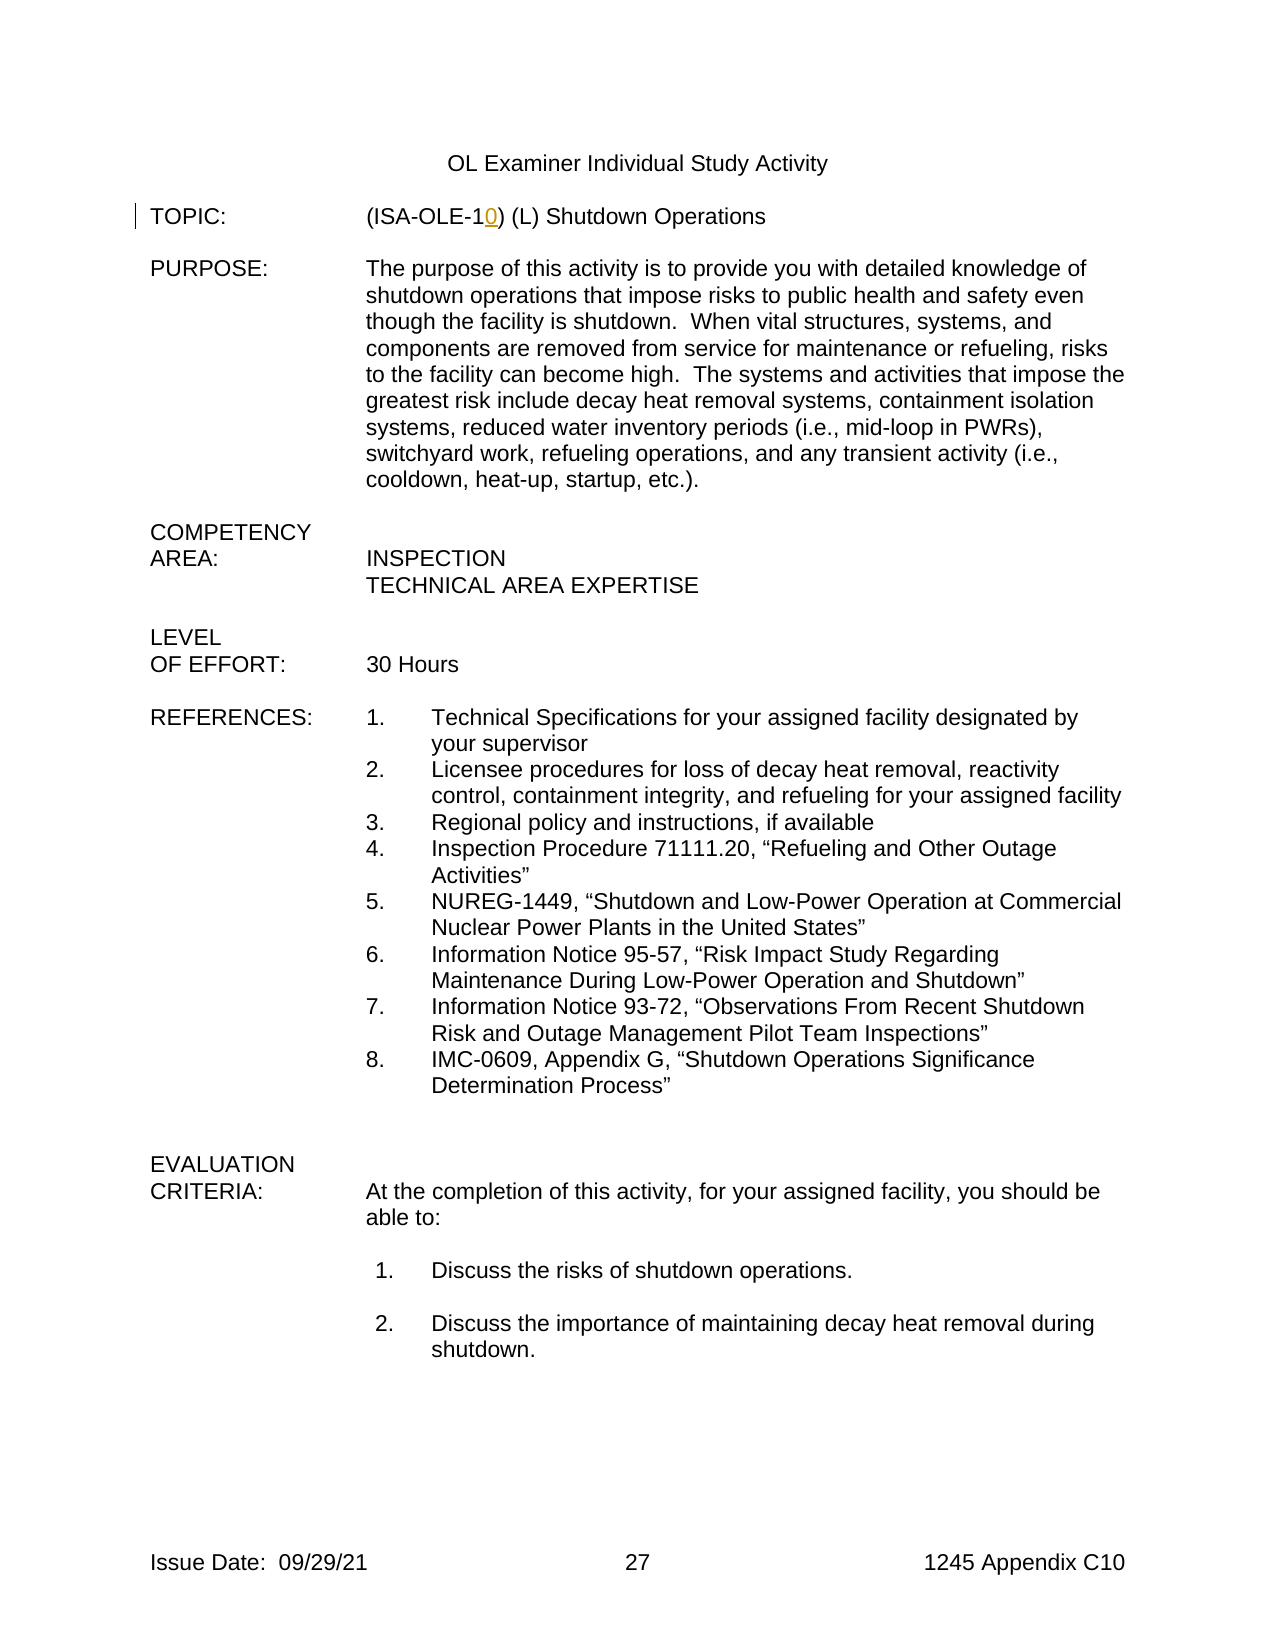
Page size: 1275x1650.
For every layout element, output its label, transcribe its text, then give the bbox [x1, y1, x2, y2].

text OF EFFORT: 30 Hours [150, 651, 1125, 677]
text LEVEL [150, 624, 1125, 651]
text TOPIC: (ISA-OLE-1) (L) Shutdown Operations [150, 203, 1125, 229]
text 2. Discuss the importance of maintaining decay heat removal during shutdown. [375, 1309, 1125, 1362]
text COMPETENCY [150, 519, 1125, 545]
text PURPOSE: The purpose of this activity is to provide you with detailed knowledge of shutdown operations that impose risks to public health and safety even though the facility is shutdown. When vital structures, systems, and components are removed from service for maintenance or refueling, risks to the facility can become high. The systems and activities that impose the greatest risk include decay heat removal systems, containment isolation systems, reduced water inventory periods (i.e., mid-loop in PWRs), switchyard work, refueling operations, and any transient activity (i.e., cooldown, heat-up, startup, etc.). [150, 255, 1125, 493]
list Regional policy and instructions, if available [366, 809, 1125, 835]
text CRITERIA: At the completion of this activity, for your assigned facility, you should be able to: [150, 1178, 1125, 1231]
list Inspection Procedure 71111.20, “Refueling and Other Outage Activities” [366, 835, 1125, 888]
list Licensee procedures for loss of decay heat removal, reactivity control, containment integrity, and refueling for your assigned facility [366, 756, 1125, 809]
list Information Notice 95-57, “Risk Impact Study Regarding Maintenance During Low-Power Operation and Shutdown” [366, 941, 1125, 993]
list IMC-0609, Appendix G, “Shutdown Operations Significance Determination Process” [366, 1046, 1125, 1099]
text EVALUATION [150, 1151, 1125, 1178]
list NUREG-1449, “Shutdown and Low-Power Operation at Commercial Nuclear Power Plants in the United States” [366, 888, 1125, 941]
text AREA: INSPECTION [150, 545, 1125, 572]
list Information Notice 93-72, “Observations From Recent Shutdown Risk and Outage Management Pilot Team Inspections” [366, 993, 1125, 1046]
text OL Examiner Individual Study Activity [150, 150, 1125, 176]
text TECHNICAL AREA EXPERTISE [150, 572, 1125, 598]
text REFERENCES: 1. Technical Specifications for your assigned facility designated by your supervisor [150, 703, 1125, 756]
text 1. Discuss the risks of shutdown operations. [375, 1257, 1125, 1283]
